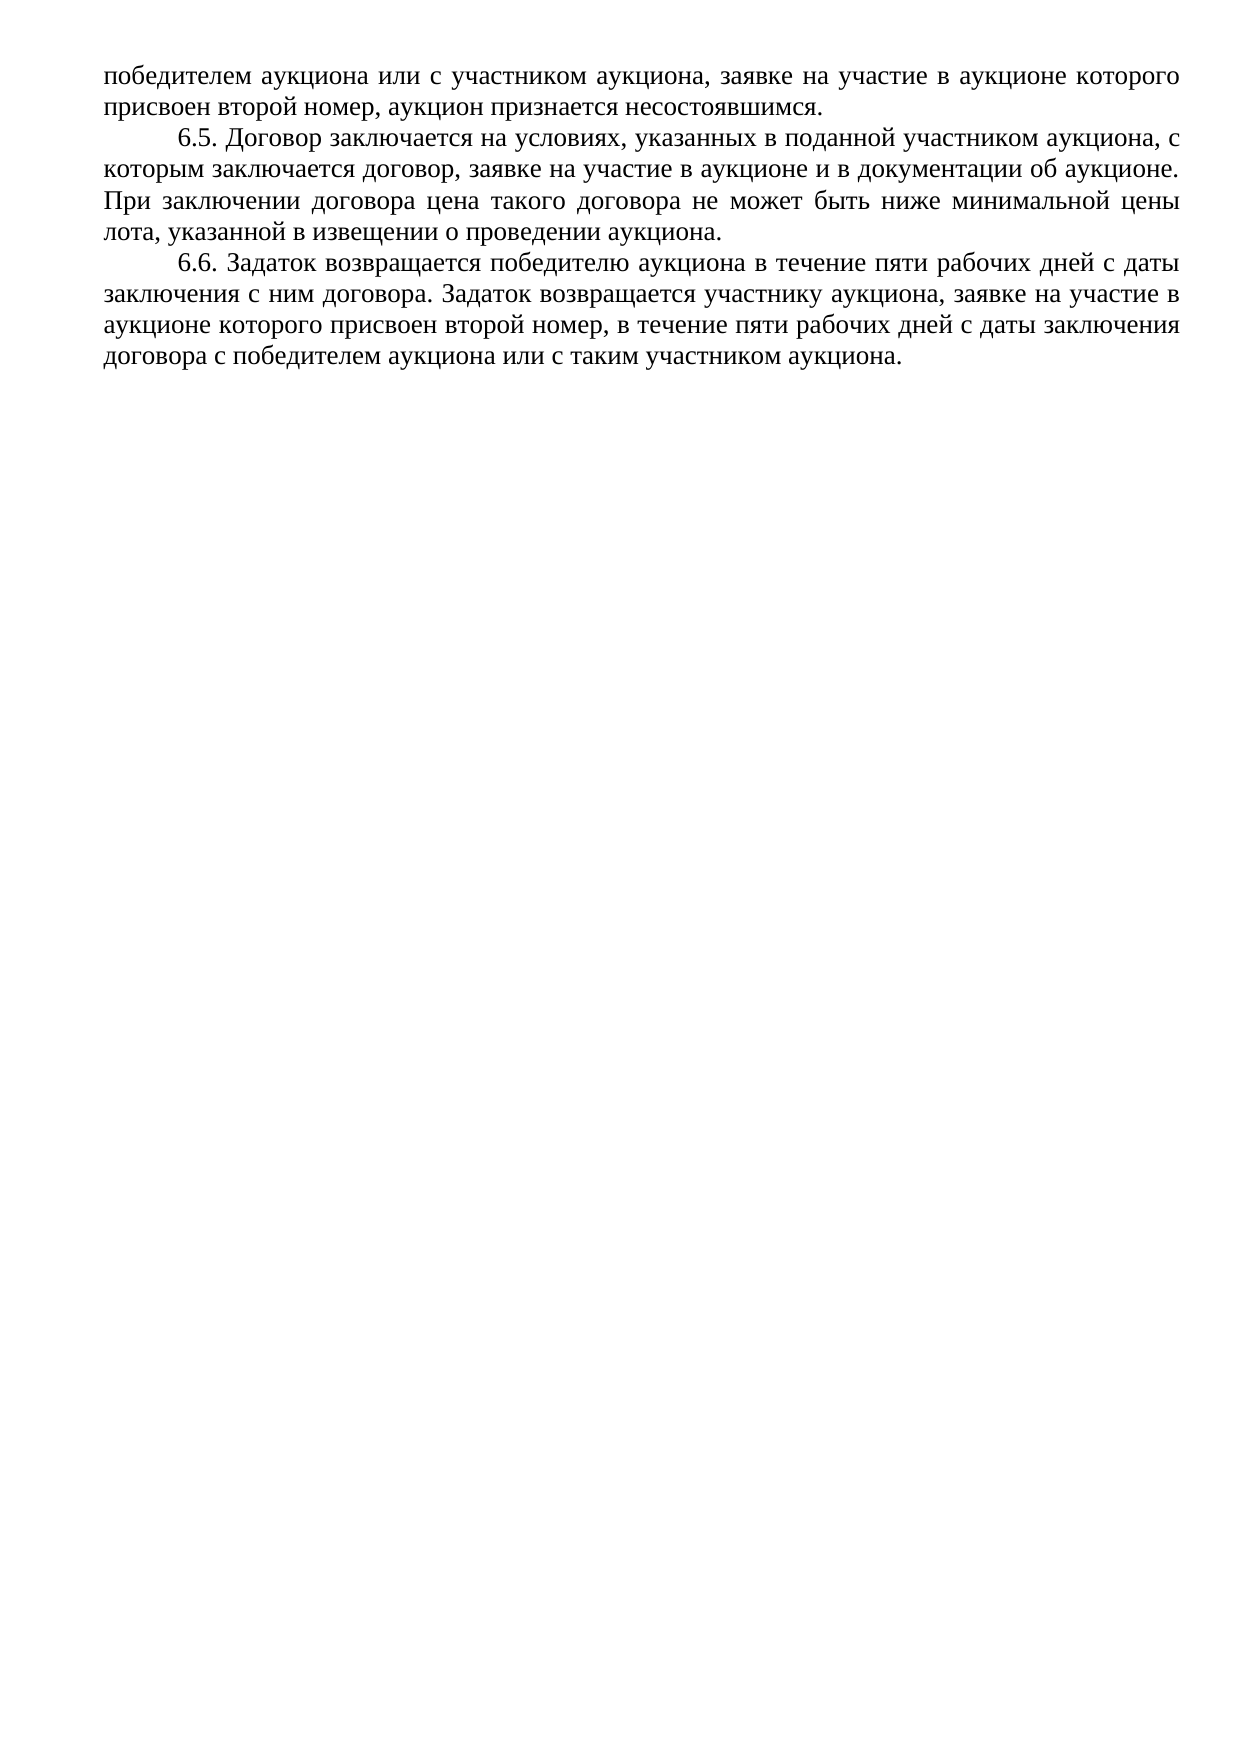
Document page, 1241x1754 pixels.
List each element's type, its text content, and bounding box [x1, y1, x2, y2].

text 6.6. Задаток возвращается победителю аукциона в течение пяти рабочих дней с даты заключения с ним договора. Задаток возвращается участнику аукциона, заявке на участие в аукционе которого присвоен второй номер, в течение пяти рабочих дней с даты заключения договора с победителем аукциона или с таким участником аукциона. [103, 246, 1181, 371]
text 6.5. Договор заключается на условиях, указанных в поданной участником аукциона, с которым заключается договор, заявке на участие в аукционе и в документации об аукционе. При заключении договора цена такого договора не может быть ниже минимальной цены лота, указанной в извещении о проведении аукциона. [103, 121, 1181, 246]
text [103, 59, 1181, 121]
